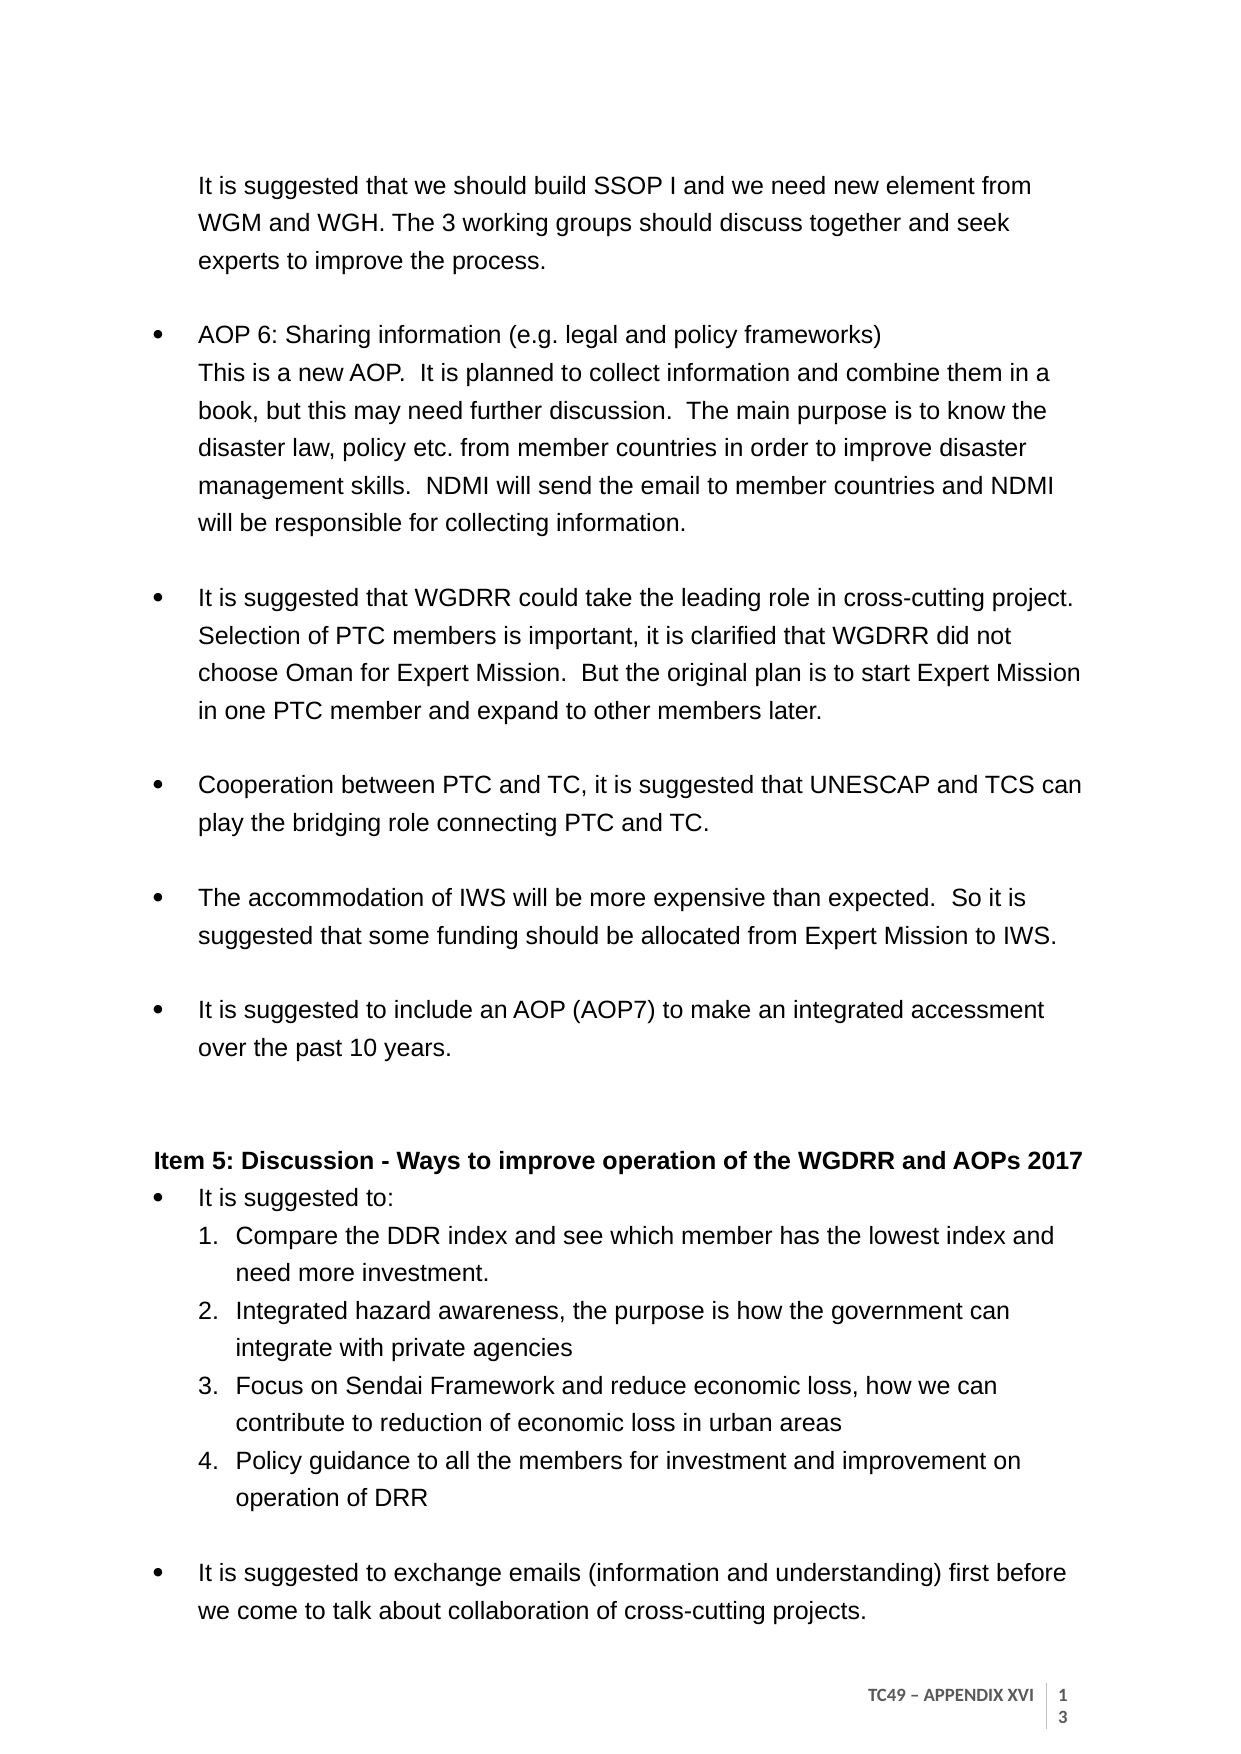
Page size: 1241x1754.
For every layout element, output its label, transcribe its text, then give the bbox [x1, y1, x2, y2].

list The accommodation of IWS will be more expensive than expected. So it is suggested that some funding should be allocated from Expert Mission to IWS. [153, 879, 1092, 954]
list It is suggested to exchange emails (information and understanding) first before we come to talk about collaboration of cross-cutting projects. [153, 1554, 1092, 1629]
list It is suggested to include an AOP (AOP7) to make an integrated accessment over the past 10 years. [153, 991, 1092, 1066]
text This is a new AOP. It is planned to collect information and combine them in a book, but this may need further discussion. The main purpose is to know the disaster law, policy etc. from member countries in order to improve disaster management skills. NDMI will send the email to member countries and NDMI will be responsible for collecting information. [198, 354, 1092, 541]
list It is suggested to: [153, 1179, 1092, 1216]
list Focus on Sendai Framework and reduce economic loss, how we can contribute to reduction of economic loss in urban areas [198, 1366, 1092, 1441]
list Cooperation between PTC and TC, it is suggested that UNESCAP and TCS can play the bridging role connecting PTC and TC. [153, 766, 1092, 841]
list It is suggested that we should build SSOP I and we need new element from WGM and WGH. The 3 working groups should discuss together and seek experts to improve the process. [198, 166, 1092, 279]
text Item 5: Discussion - Ways to improve operation of the WGDRR and AOPs 2017 [153, 1141, 1092, 1179]
list Integrated hazard awareness, the purpose is how the government can integrate with private agencies [198, 1291, 1092, 1366]
list AOP 6: Sharing information (e.g. legal and policy frameworks) [153, 316, 1092, 354]
list Policy guidance to all the members for investment and improvement on operation of DRR [198, 1441, 1092, 1516]
list Compare the DDR index and see which member has the lowest index and need more investment. [198, 1216, 1092, 1291]
list It is suggested that WGDRR could take the leading role in cross-cutting project. Selection of PTC members is important, it is clarified that WGDRR did not choose Oman for Expert Mission. But the original plan is to start Expert Mission in one PTC member and expand to other members later. [153, 579, 1092, 729]
